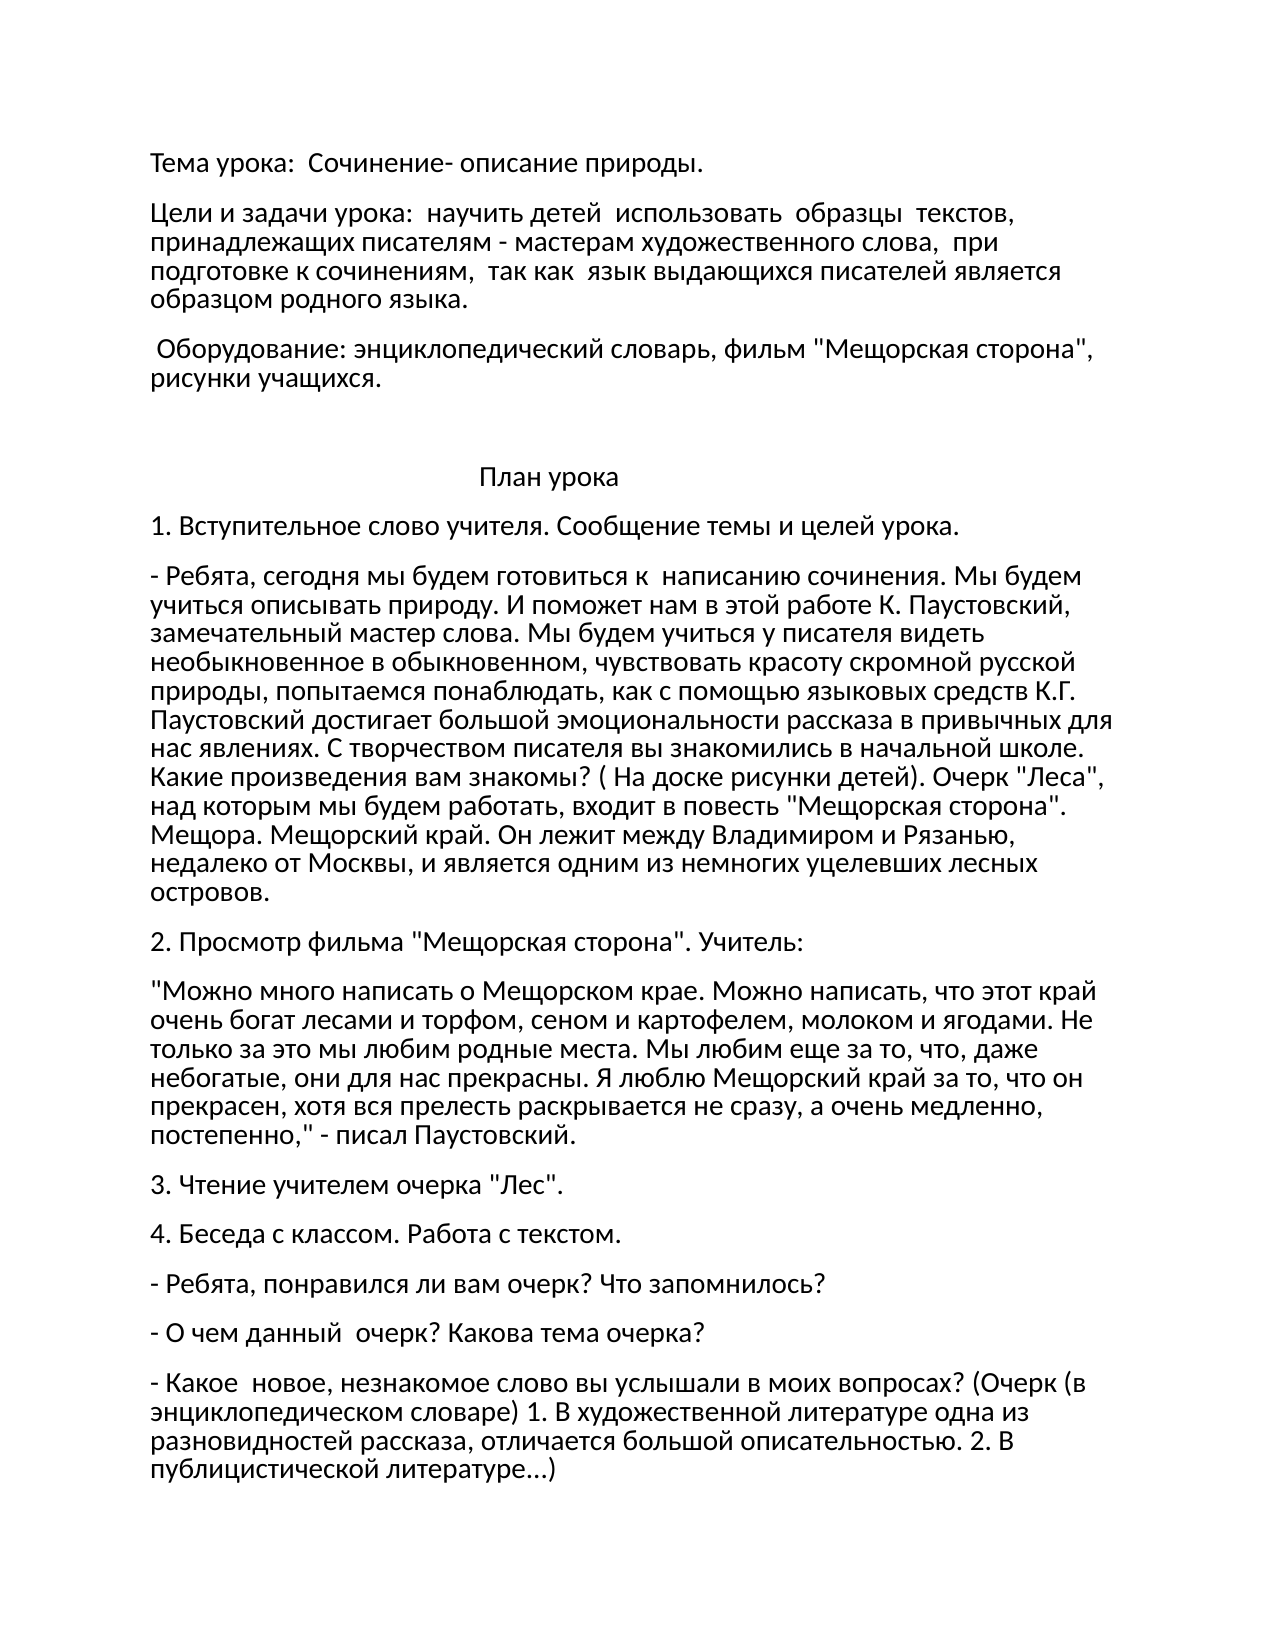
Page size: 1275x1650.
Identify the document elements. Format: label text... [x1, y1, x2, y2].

text - О чем данный очерк? Какова тема очерка? [150, 1320, 1125, 1349]
text 3. Чтение учителем очерка "Лес". [150, 1171, 1125, 1200]
text - Ребята, сегодня мы будем готовиться к написанию сочинения. Мы будем учиться описывать природу. И поможет нам в этой работе К. Паустовский, замечательный мастер слова. Мы будем учиться у писателя видеть необыкновенное в обыкновенном, чувствовать красоту скромной русской природы, попытаемся понаблюдать, как с помощью языковых средств К.Г. Паустовский достигает большой эмоциональности рассказа в привычных для нас явлениях. С творчеством писателя вы знакомились в начальной школе. Какие произведения вам знакомы? ( На доске рисунки детей). Очерк "Леса", над которым мы будем работать, входит в повесть "Мещорская сторона". Мещора. Мещорский край. Он лежит между Владимиром и Рязанью, недалеко от Москвы, и является одним из немногих уцелевших лесных островов. [150, 562, 1125, 907]
text - Какое новое, незнакомое слово вы услышали в моих вопросах? (Очерк (в энциклопедическом словаре) 1. В художественной литературе одна из разновидностей рассказа, отличается большой описательностью. 2. В публицистической литературе...) [150, 1369, 1125, 1484]
text - Ребята, понравился ли вам очерк? Что запомнилось? [150, 1270, 1125, 1299]
text 4. Беседа с классом. Работа с текстом. [150, 1221, 1125, 1249]
text Оборудование: энциклопедический словарь, фильм "Мещорская сторона", рисунки учащихся. [150, 335, 1125, 393]
text "Можно много написать о Мещорском крае. Можно написать, что этот край очень богат лесами и торфом, сеном и картофелем, молоком и ягодами. Не только за это мы любим родные места. Мы любим еще за то, что, даже небогатые, они для нас прекрасны. Я люблю Мещорский край за то, что он прекрасен, хотя вся прелесть раскрывается не сразу, а очень медленно, постепенно," - писал Паустовский. [150, 978, 1125, 1150]
text Тема урока: Сочинение- описание природы. [150, 150, 1125, 179]
text План урока [150, 463, 1125, 492]
text 1. Вступительное слово учителя. Сообщение темы и целей урока. [150, 513, 1125, 542]
text Цели и задачи урока: научить детей использовать образцы текстов, принадлежащих писателям - мастерам художественного слова, при подготовке к сочинениям, так как язык выдающихся писателей является образцом родного языка. [150, 199, 1125, 314]
text 2. Просмотр фильма "Мещорская сторона". Учитель: [150, 928, 1125, 957]
